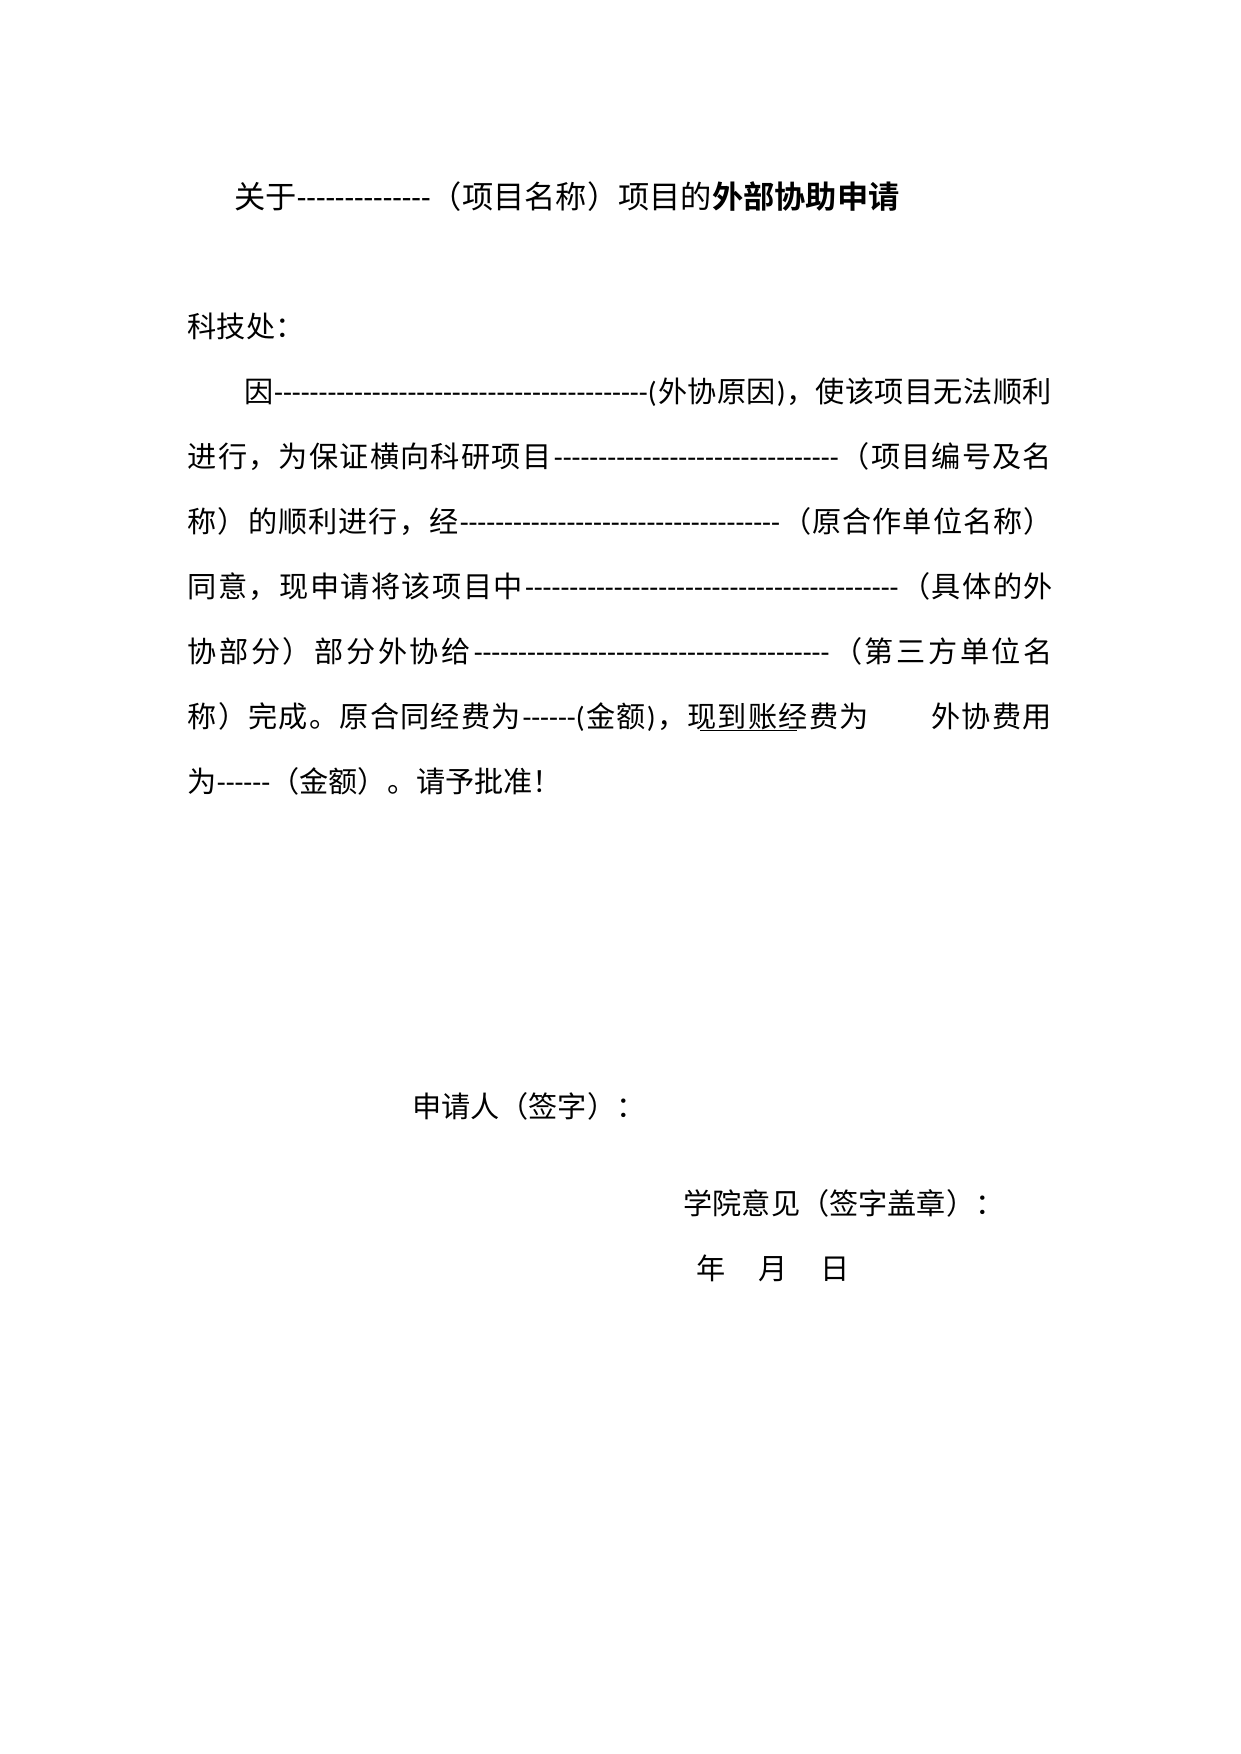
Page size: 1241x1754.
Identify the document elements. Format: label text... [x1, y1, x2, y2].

text 学院意见（签字盖章）： [187, 1169, 1053, 1234]
text 因------------------------------------------(外协原因)，使该项目无法顺利进行，为保证横向科研项目--------------------------------（项目编号及名称）的顺利进行，经------------------------------------（原合作单位名称）同意，现申请将该项目中------------------------------------------（具体的外协部分）部分外协给----------------------------------------（第三方单位名称）完成。原合同经费为------(金额)，现到账经费为 外协费用为------（金额）。请予批准！ [187, 357, 1053, 812]
text 关于--------------（项目名称）项目的外部协助申请 [187, 162, 1053, 227]
text 年 月 日 [187, 1234, 1053, 1299]
text 申请人（签字）： [187, 1072, 1053, 1137]
text 科技处： [187, 292, 1053, 357]
